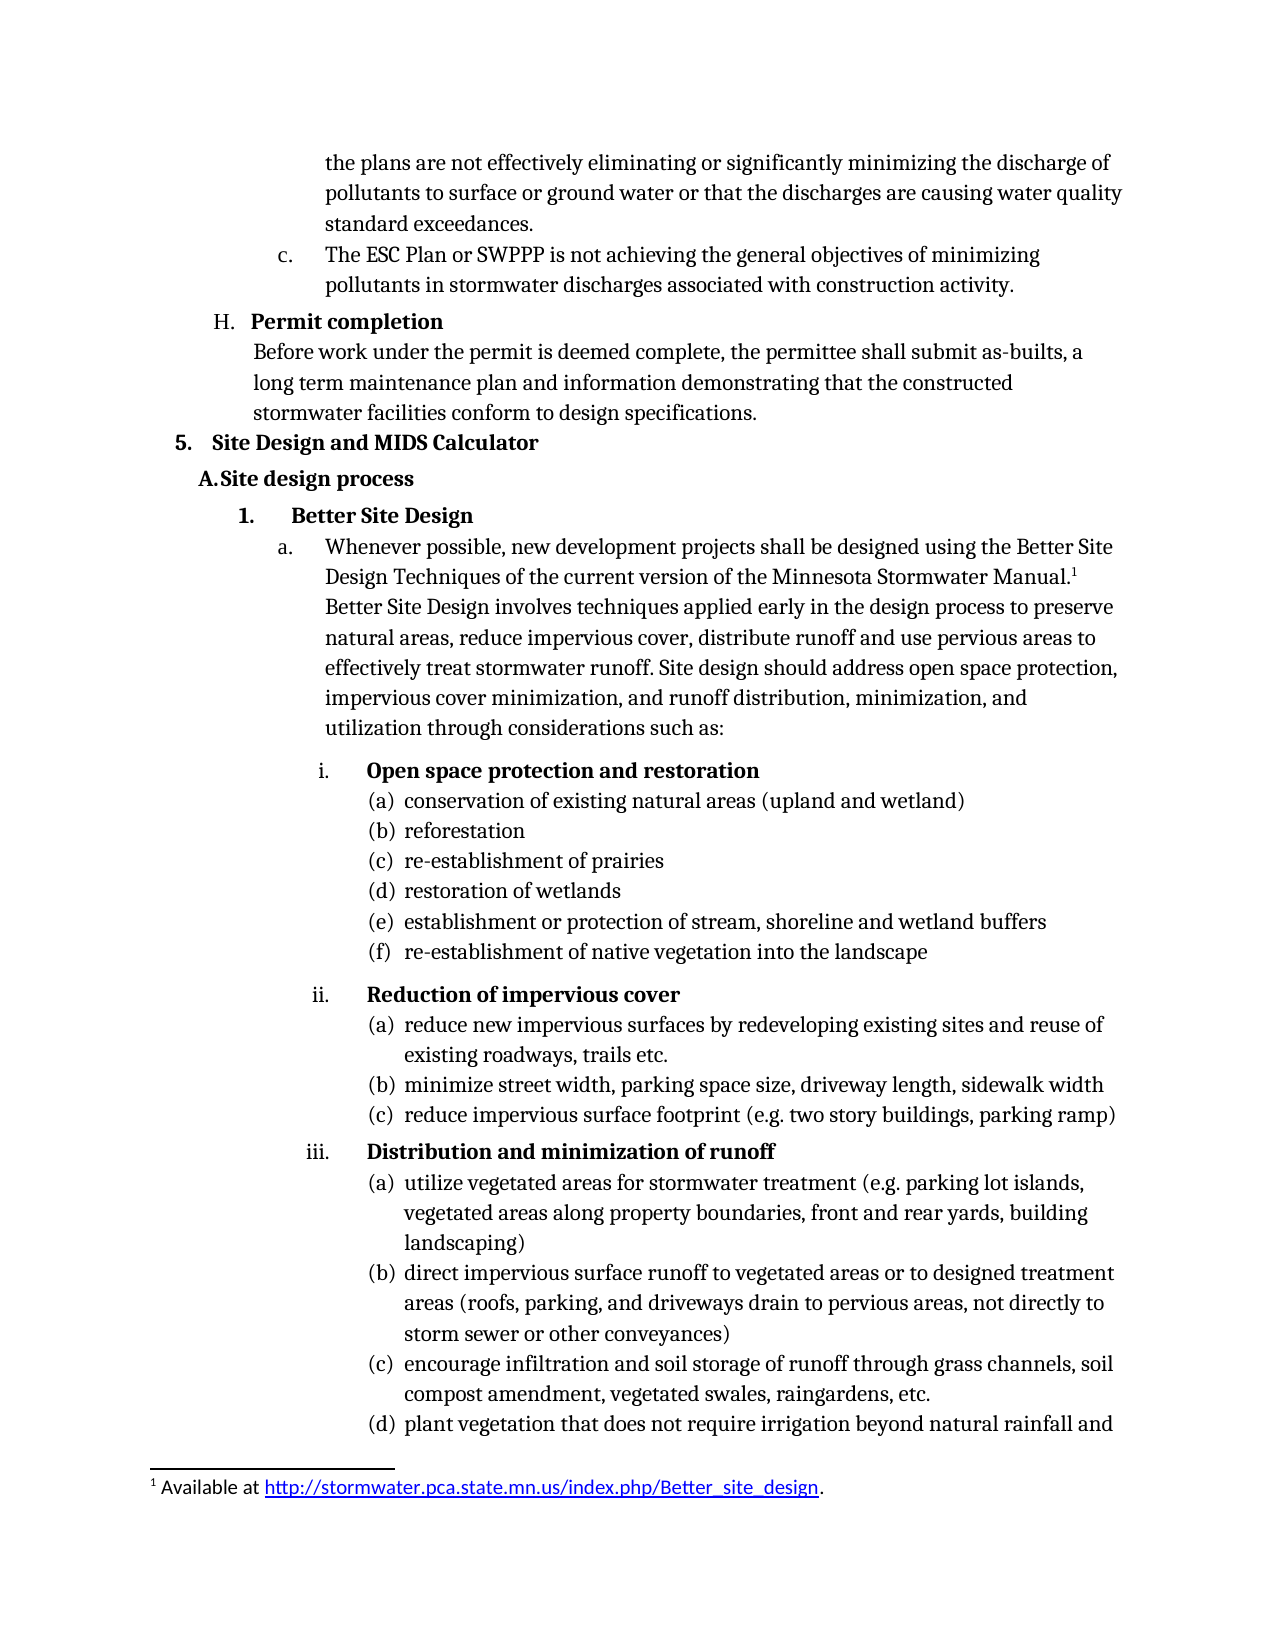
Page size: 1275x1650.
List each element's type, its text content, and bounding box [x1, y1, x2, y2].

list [277, 150, 1125, 237]
list restoration of wetlands [367, 878, 1125, 905]
list reduce new impervious surfaces by redeveloping existing sites and reuse of existing roadways, trails etc. [367, 1012, 1125, 1068]
list reduce impervious surface footprint (e.g. two story buildings, parking ramp) [367, 1102, 1125, 1128]
list Site design process [198, 466, 1125, 493]
list establishment or protection of stream, shoreline and wetland buffers [367, 908, 1125, 935]
text Before work under the permit is deemed complete, the permittee shall submit as-builts, a long term maintenance plan and information demonstrating that the constructed stormwater facilities conform to design specifications. [253, 339, 1125, 426]
list Reduction of impervious cover [329, 981, 1125, 1008]
list Permit completion [213, 308, 1125, 335]
list re-establishment of native vegetation into the landscape [367, 939, 1125, 965]
list re-establishment of prairies [367, 848, 1125, 874]
list utilize vegetated areas for stormwater treatment (e.g. parking lot islands, vegetated areas along property boundaries, front and rear yards, building landscaping) [367, 1169, 1125, 1256]
list Distribution and minimization of runoff [329, 1139, 1125, 1166]
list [367, 1411, 1125, 1437]
list conservation of existing natural areas (upland and wetland) [367, 788, 1125, 814]
list minimize street width, parking space size, driveway length, sidewalk width [367, 1072, 1125, 1098]
subtitle Better Site Design [238, 503, 1125, 529]
list Open space protection and restoration [329, 757, 1125, 784]
list encourage infiltration and soil storage of runoff through grass channels, soil compost amendment, vegetated swales, raingardens, etc. [367, 1351, 1125, 1407]
list reforestation [367, 818, 1125, 844]
list The ESC Plan or SWPPP is not achieving the general objectives of minimizing pollutants in stormwater discharges associated with construction activity. [277, 241, 1125, 298]
list Site Design and MIDS Calculator [175, 430, 1125, 456]
list Whenever possible, new development projects shall be designed using the Better Site Design Techniques of the current version of the Minnesota Stormwater Manual. Better Site Design involves techniques applied early in the design process to preserve natural areas, reduce impervious cover, distribute runoff and use pervious areas to effectively treat stormwater runoff. Site design should address open space protection, impervious cover minimization, and runoff distribution, minimization, and utilization through considerations such as: [277, 533, 1125, 741]
list direct impervious surface runoff to vegetated areas or to designed treatment areas (roofs, parking, and driveways drain to pervious areas, not directly to storm sewer or other conveyances) [367, 1260, 1125, 1347]
